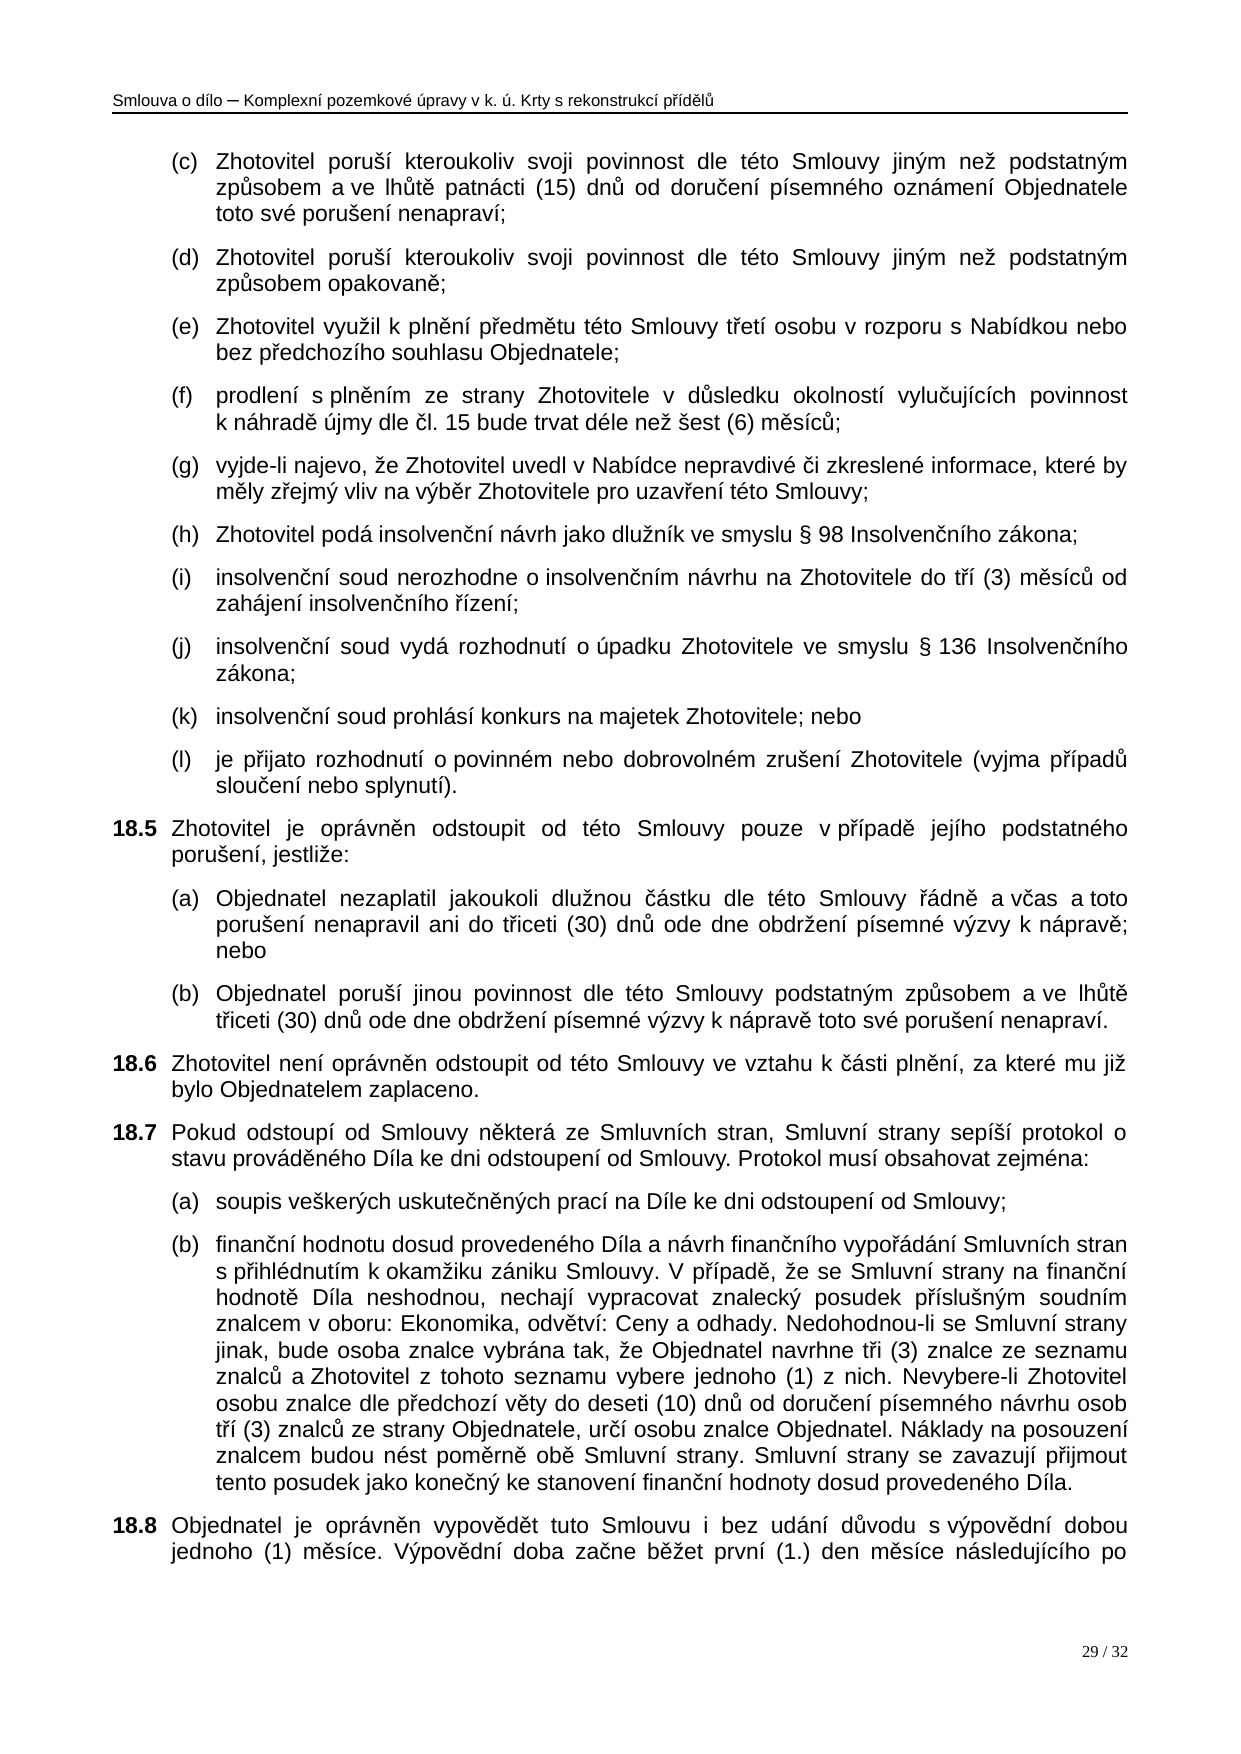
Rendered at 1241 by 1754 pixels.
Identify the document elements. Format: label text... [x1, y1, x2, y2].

text Zhotovitel poruší kteroukoliv svoji povinnost dle této Smlouvy jiným než podstatným způsobem a ve lhůtě patnácti (15) dnů od doručení písemného oznámení Objednatele toto své porušení nenapraví; [171, 148, 1128, 227]
text je přijato rozhodnutí o povinném nebo dobrovolném zrušení Zhotovitele (vyjma případů sloučení nebo splynutí). [171, 746, 1128, 798]
text prodlení s plněním ze strany Zhotovitele v důsledku okolností vylučujících povinnost k náhradě újmy dle čl. 15 bude trvat déle než šest (6) měsíců; [171, 382, 1128, 435]
text insolvenční soud vydá rozhodnutí o úpadku Zhotovitele ve smyslu § 136 Insolvenčního zákona; [171, 633, 1128, 686]
list Objednatel nezaplatil jakoukoli dlužnou částku dle této Smlouvy řádně a včas a toto porušení nenapravil ani do třiceti (30) dnů ode dne obdržení písemné výzvy k nápravě; nebo [171, 884, 1128, 963]
text Zhotovitel poruší kteroukoliv svoji povinnost dle této Smlouvy jiným než podstatným způsobem opakovaně; [171, 243, 1128, 296]
list finanční hodnotu dosud provedeného Díla a návrh finančního vypořádání Smluvních stran s přihlédnutím k okamžiku zániku Smlouvy. V případě, že se Smluvní strany na finanční hodnotě Díla neshodnou, nechají vypracovat znalecký posudek příslušným soudním znalcem v oboru: Ekonomika, odvětví: Ceny a odhady. Nedohodnou-li se Smluvní strany jinak, bude osoba znalce vybrána tak, že Objednatel navrhne tři (3) znalce ze seznamu znalců a Zhotovitel z tohoto seznamu vybere jednoho (1) z nich. Nevybere-li Zhotovitel osobu znalce dle předchozí věty do deseti (10) dnů od doručení písemného návrhu osob tří (3) znalců ze strany Objednatele, určí osobu znalce Objednatel. Náklady na posouzení znalcem budou nést poměrně obě Smluvní strany. Smluvní strany se zavazují přijmout tento posudek jako konečný ke stanovení finanční hodnoty dosud provedeného Díla. [171, 1231, 1128, 1495]
text insolvenční soud nerozhodne o insolvenčním návrhu na Zhotovitele do tří (3) měsíců od zahájení insolvenčního řízení; [171, 564, 1128, 617]
text Zhotovitel podá insolvenční návrh jako dlužník ve smyslu § 98 Insolvenčního zákona; [171, 521, 1128, 547]
text vyjde-li najevo, že Zhotovitel uvedl v Nabídce nepravdivé či zkreslené informace, které by měly zřejmý vliv na výběr Zhotovitele pro uzavření této Smlouvy; [171, 452, 1128, 504]
text Objednatel poruší jinou povinnost dle této Smlouvy podstatným způsobem a ve lhůtě třiceti (30) dnů ode dne obdržení písemné výzvy k nápravě toto své porušení nenapraví. [171, 980, 1128, 1033]
text insolvenční soud prohlásí konkurs na majetek Zhotovitele; nebo [171, 703, 1128, 729]
text Zhotovitel není oprávněn odstoupit od této Smlouvy ve vztahu k části plnění, za které mu již bylo Objednatelem zaplaceno. [112, 1049, 1128, 1102]
text Zhotovitel je oprávněn odstoupit od této Smlouvy pouze v případě jejího podstatného porušení, jestliže: [112, 815, 1128, 868]
text Pokud odstoupí od Smlouvy některá ze Smluvních stran, Smluvní strany sepíší protokol o stavu prováděného Díla ke dni odstoupení od Smlouvy. Protokol musí obsahovat zejména: [112, 1119, 1128, 1172]
text Zhotovitel využil k plnění předmětu této Smlouvy třetí osobu v rozporu s Nabídkou nebo bez předchozího souhlasu Objednatele; [171, 313, 1128, 366]
list soupis veškerých uskutečněných prací na Díle ke dni odstoupení od Smlouvy; [171, 1188, 1128, 1215]
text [112, 1512, 1128, 1564]
